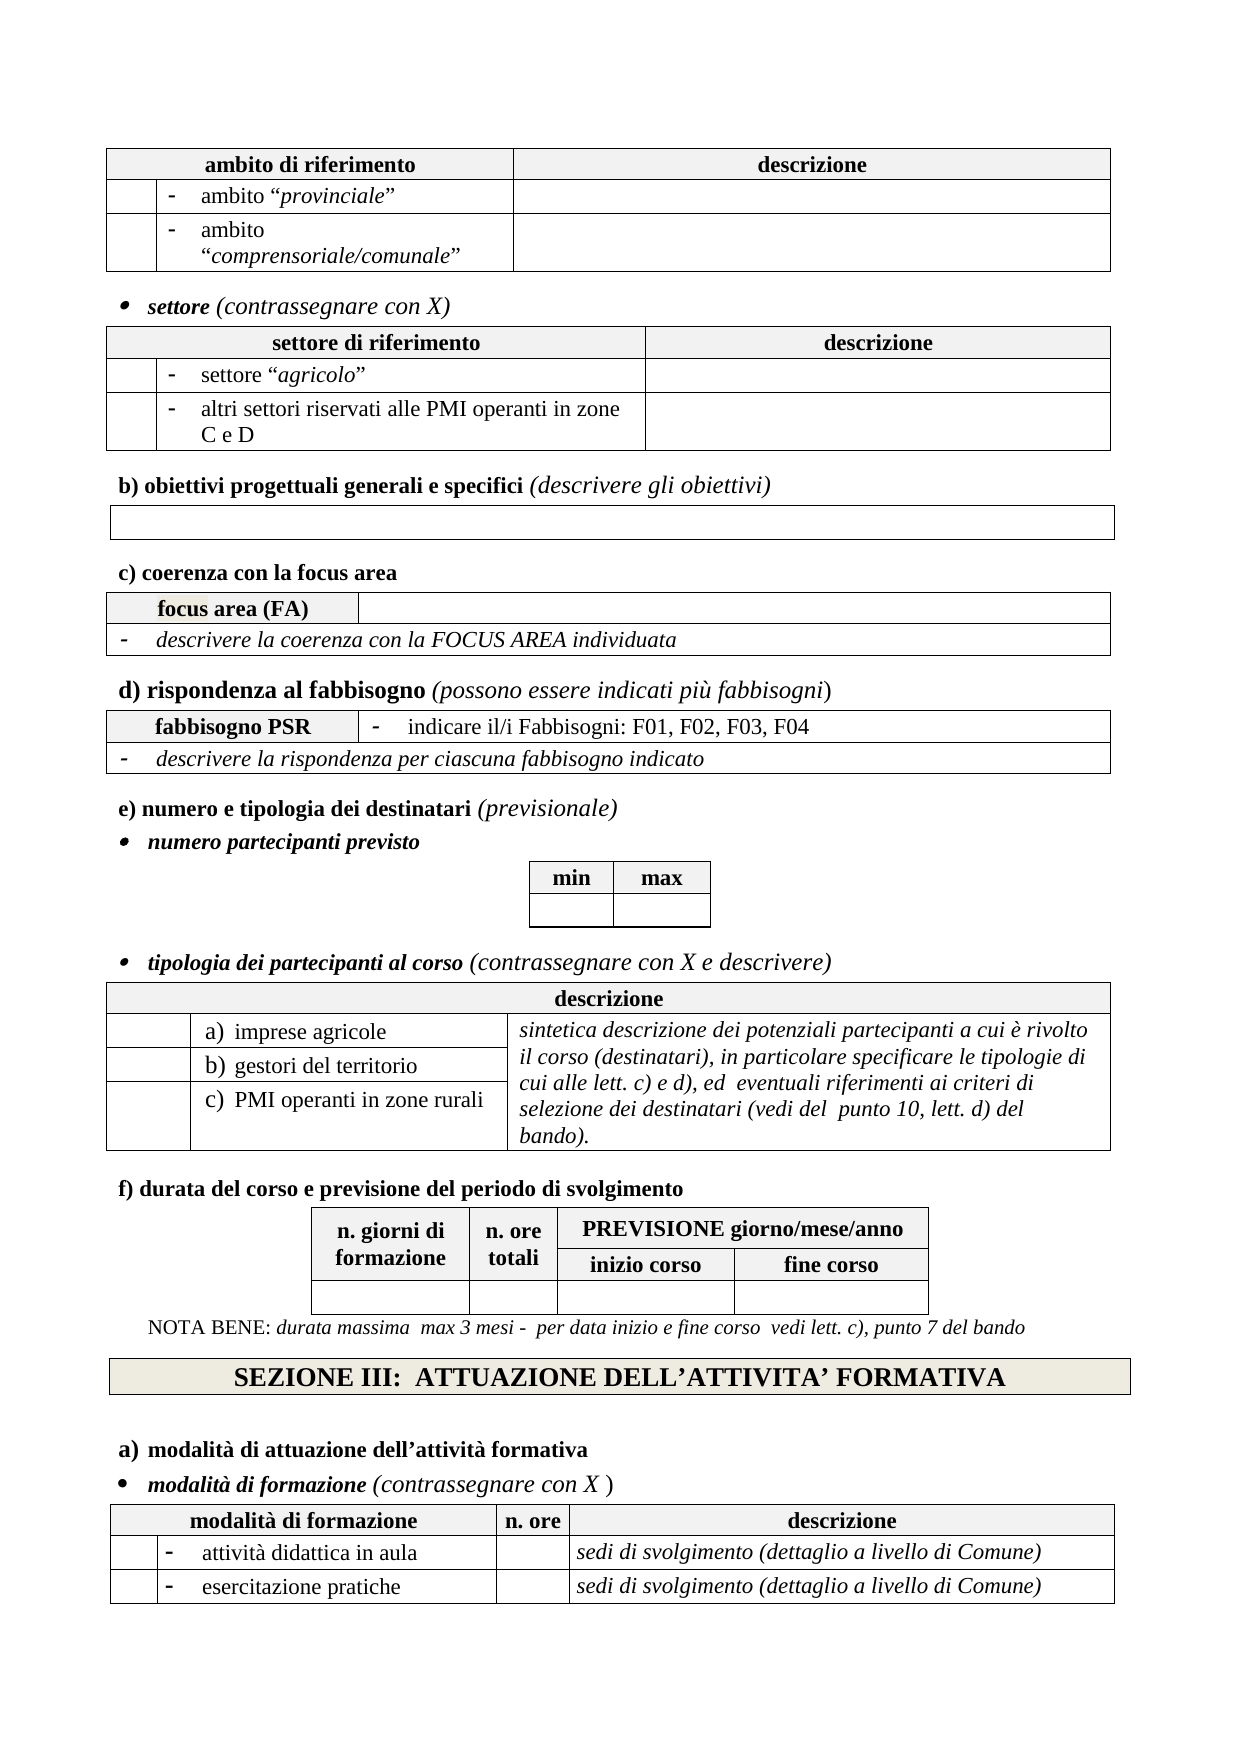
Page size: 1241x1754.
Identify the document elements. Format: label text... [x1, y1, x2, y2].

table_cell gestori del territorio [191, 1048, 507, 1081]
table_header PREVISIONE giorno/mese/anno [558, 1208, 928, 1248]
list tipologia dei partecipanti al corso (contrassegnare con X e descrivere) [118, 947, 1143, 975]
table_cell [107, 1014, 190, 1047]
table_cell [107, 1082, 190, 1150]
table_cell [558, 1281, 734, 1314]
table_cell inizio corso [558, 1249, 734, 1280]
table_cell [614, 894, 710, 926]
table_cell [107, 359, 156, 392]
table_cell imprese agricole [191, 1014, 507, 1047]
table_cell [497, 1570, 569, 1603]
table_header n. ore [497, 1505, 569, 1535]
table_cell ambito “provinciale” [157, 180, 513, 213]
table_header max [614, 862, 710, 892]
table_cell [497, 1536, 569, 1569]
table_cell [530, 894, 613, 926]
table_cell descrivere la coerenza con la FOCUS AREA individuata [107, 624, 1110, 655]
table_header settore di riferimento [107, 327, 645, 358]
table_cell PMI operanti in zone rurali [191, 1082, 507, 1150]
list numero partecipanti previsto [118, 828, 1122, 855]
table_cell esercitazione pratiche [158, 1570, 496, 1603]
table_cell ambito “comprensoriale/comunale” [157, 214, 513, 271]
table_header descrizione [107, 983, 1110, 1013]
table_header descrizione [570, 1505, 1114, 1535]
text NOTA BENE: durata massima max 3 mesi - per data inizio e fine corso vedi lett. c), punto 7 del bando [148, 1315, 1122, 1339]
table_cell descrivere la rispondenza per ciascuna fabbisogno indicato [107, 743, 1110, 773]
table_header fabbisogno PSR [107, 711, 358, 742]
table_cell settore “agricolo” [157, 359, 645, 392]
text SEZIONE III: ATTUAZIONE DELL’ATTIVITA’ FORMATIVA [110, 1359, 1130, 1394]
table_header n. giorni di formazione [312, 1208, 469, 1280]
text e) numero e tipologia dei destinatari (previsionale) [118, 793, 1122, 822]
table_header [359, 593, 1110, 623]
list modalità di formazione (contrassegnare con X ) [118, 1469, 1143, 1497]
table_cell [107, 1048, 190, 1081]
table_cell attività didattica in aula [158, 1536, 496, 1569]
table_header [111, 506, 1114, 539]
table_header indicare il/i Fabbisogni: F01, F02, F03, F04 [359, 711, 1110, 742]
table_cell [107, 180, 156, 213]
table_cell altri settori riservati alle PMI operanti in zone C e D [157, 393, 645, 450]
table_header min [530, 862, 613, 892]
text b) obiettivi progettuali generali e specifici (descrivere gli obiettivi) [118, 470, 1143, 499]
table_cell [514, 180, 1110, 213]
table_cell [735, 1281, 928, 1314]
table_cell [312, 1281, 469, 1314]
table_header descrizione [646, 327, 1110, 358]
list modalità di attuazione dell’attività formativa [118, 1434, 1143, 1462]
text f) durata del corso e previsione del periodo di svolgimento [118, 1174, 1143, 1201]
table_cell [107, 214, 156, 271]
table_header modalità di formazione [111, 1505, 496, 1535]
table_cell fine corso [735, 1249, 928, 1280]
table_header focus area (FA) [107, 593, 358, 623]
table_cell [570, 1570, 1114, 1603]
table_cell [111, 1570, 157, 1603]
table_cell [107, 393, 156, 450]
table_header ambito di riferimento [107, 149, 513, 179]
table_cell [646, 359, 1110, 392]
table_cell [111, 1536, 157, 1569]
table_cell sintetica descrizione dei potenziali partecipanti a cui è rivolto il corso (destinatari), in particolare specificare le tipologie di cui alle lett. c) e d), ed eventuali riferimenti ai criteri di selezione dei destinatari (vedi del punto 10, lett. d) del bando). [508, 1014, 1110, 1150]
table_cell [646, 393, 1110, 450]
text c) coerenza con la focus area [118, 559, 1143, 585]
list settore (contrassegnare con X) [118, 291, 1143, 320]
text d) rispondenza al fabbisogno (possono essere indicati più fabbisogni) [118, 675, 1143, 704]
table_cell [514, 214, 1110, 271]
table_cell [470, 1281, 557, 1314]
table_header n. ore totali [470, 1208, 557, 1280]
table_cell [570, 1536, 1114, 1569]
table_header descrizione [514, 149, 1110, 179]
